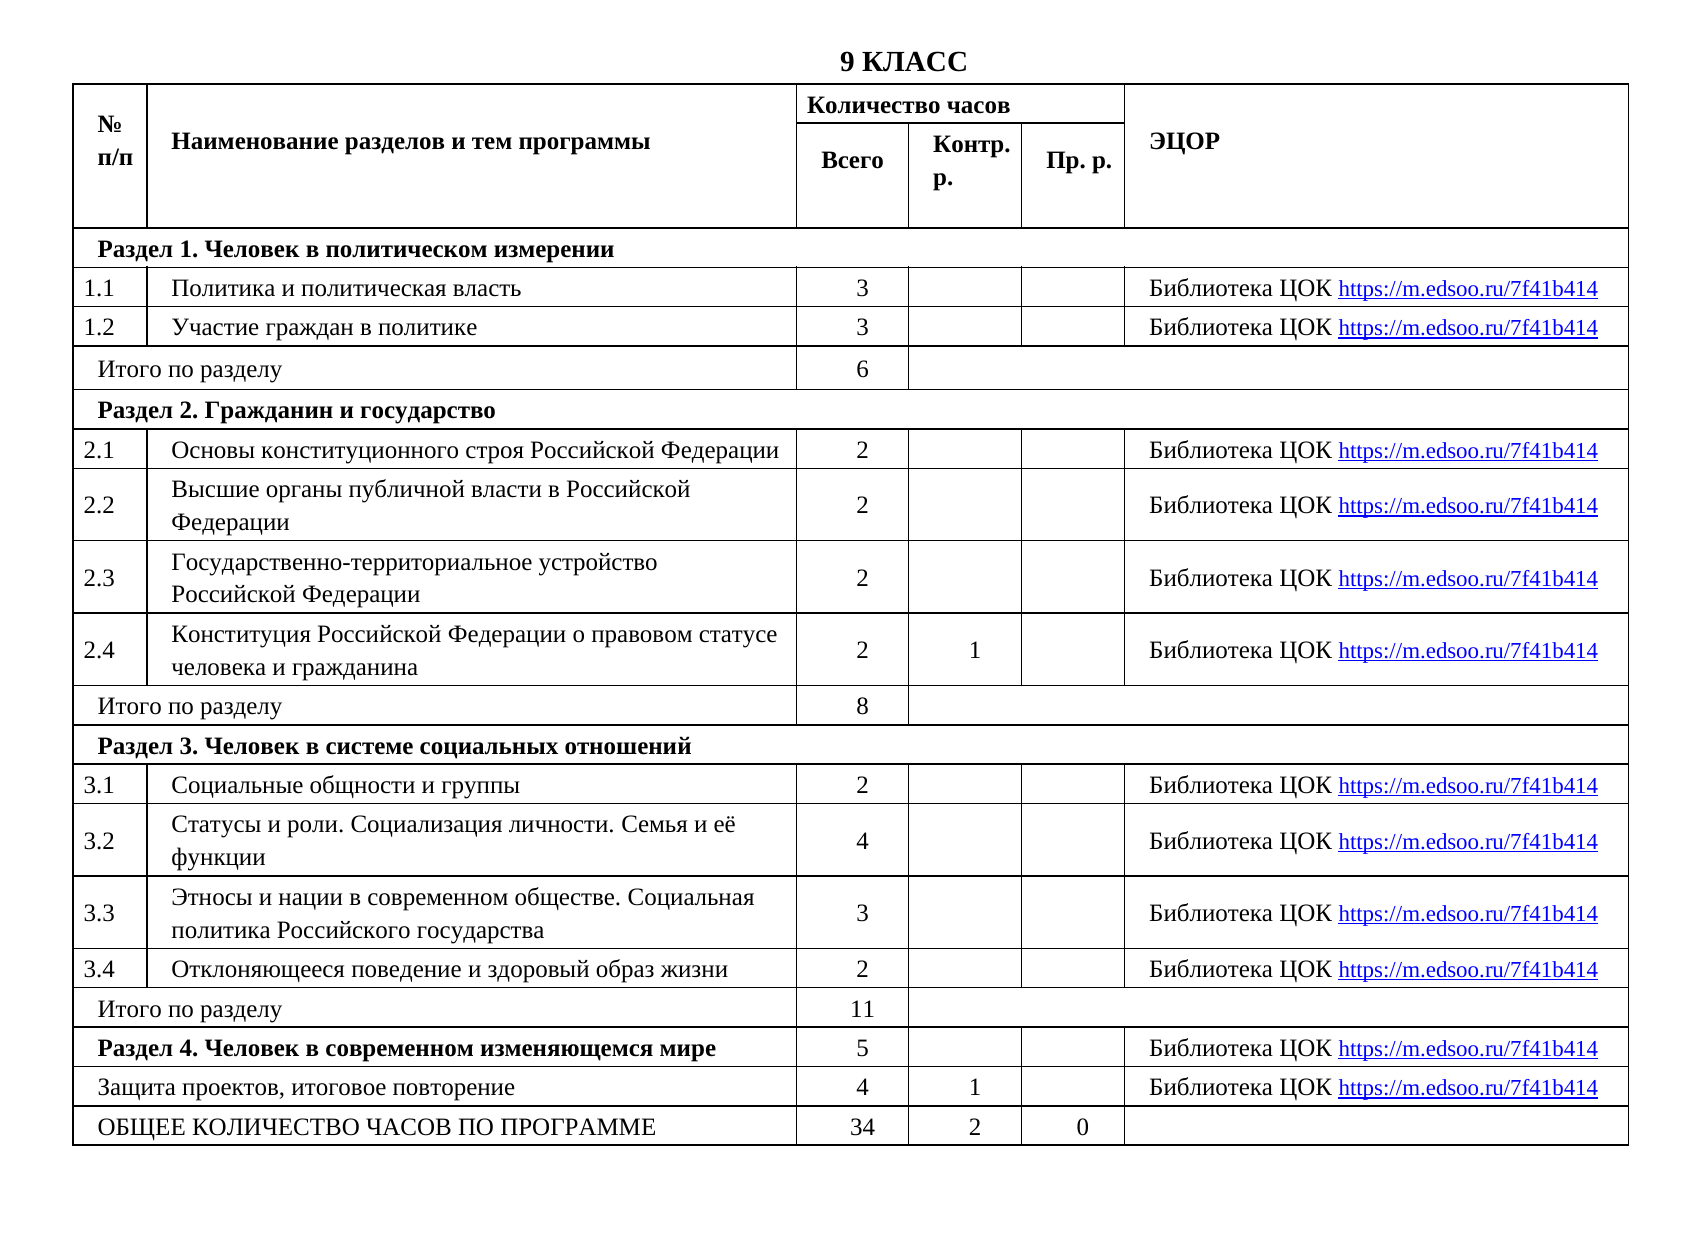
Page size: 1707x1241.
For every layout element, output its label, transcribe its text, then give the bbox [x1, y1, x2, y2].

table_cell 2 [797, 469, 908, 540]
table_cell Библиотека ЦОК https://m.edsoo.ru/7f41b414 [1125, 430, 1628, 467]
table_header Количество часов [797, 85, 1124, 122]
table_cell 34 [797, 1107, 908, 1144]
table_cell Контр. р. [909, 124, 1021, 227]
table_cell [909, 469, 1021, 540]
table_cell [909, 949, 1021, 987]
table_cell 1 [909, 614, 1021, 684]
table_cell 2.2 [74, 469, 146, 540]
table_cell Отклоняющееся поведение и здоровый образ жизни [148, 949, 796, 987]
table_cell 2 [797, 430, 908, 467]
table_cell Политика и политическая власть [148, 268, 796, 306]
table_cell Итого по разделу [74, 988, 796, 1026]
table_cell 3 [797, 307, 908, 345]
table_cell 2 [797, 614, 908, 684]
table_cell Библиотека ЦОК https://m.edsoo.ru/7f41b414 [1125, 541, 1628, 612]
table_cell 1.2 [74, 307, 146, 345]
table_cell [1125, 1107, 1628, 1144]
table_cell [909, 804, 1021, 875]
table_cell Высшие органы публичной власти в Российской Федерации [148, 469, 796, 540]
table_cell 2 [797, 949, 908, 987]
table_cell [1022, 949, 1124, 987]
table_cell 4 [797, 1067, 908, 1105]
table_cell Конституция Российской Федерации о правовом статусе человека и гражданина [148, 614, 796, 684]
table_cell 8 [797, 686, 908, 724]
table_cell Библиотека ЦОК https://m.edsoo.ru/7f41b414 [1125, 949, 1628, 987]
table_cell Итого по разделу [74, 347, 796, 389]
table_cell Раздел 2. Гражданин и государство [74, 390, 1628, 428]
table_cell 2 [797, 765, 908, 803]
table_cell Итого по разделу [74, 686, 796, 724]
table_cell ОБЩЕЕ КОЛИЧЕСТВО ЧАСОВ ПО ПРОГРАММЕ [74, 1107, 796, 1144]
table_cell 1 [909, 1067, 1021, 1105]
table_cell Раздел 4. Человек в современном изменяющемся мире [74, 1028, 796, 1066]
table_cell 3.2 [74, 804, 146, 875]
table_cell Библиотека ЦОК https://m.edsoo.ru/7f41b414 [1125, 804, 1628, 875]
table_cell [909, 686, 1628, 724]
table_cell Библиотека ЦОК https://m.edsoo.ru/7f41b414 [1125, 268, 1628, 306]
table_cell 3 [797, 268, 908, 306]
table_cell [1022, 1028, 1124, 1066]
table_cell [909, 541, 1021, 612]
table_cell [1022, 804, 1124, 875]
table_cell Библиотека ЦОК https://m.edsoo.ru/7f41b414 [1125, 469, 1628, 540]
table_cell 2 [797, 541, 908, 612]
table_cell [1022, 307, 1124, 345]
table_cell 1.1 [74, 268, 146, 306]
table_cell [909, 988, 1628, 1026]
table_cell 2 [909, 1107, 1021, 1144]
table_cell Раздел 1. Человек в политическом измерении [74, 229, 1628, 266]
table_cell [1022, 1067, 1124, 1105]
table_cell [1022, 614, 1124, 684]
table_cell Основы конституционного строя Российской Федерации [148, 430, 796, 467]
table_cell Библиотека ЦОК https://m.edsoo.ru/7f41b414 [1125, 765, 1628, 803]
table_cell Библиотека ЦОК https://m.edsoo.ru/7f41b414 [1125, 877, 1628, 947]
table_cell 4 [797, 804, 908, 875]
table_cell 3.4 [74, 949, 146, 987]
table_header ЭЦОР [1125, 85, 1628, 227]
table_cell 3.3 [74, 877, 146, 947]
table_cell 2.1 [74, 430, 146, 467]
table_cell 0 [1022, 1107, 1124, 1144]
table_cell Участие граждан в политике [148, 307, 796, 345]
table_cell Защита проектов, итоговое повторение [74, 1067, 796, 1105]
table_header № п/п [74, 85, 146, 227]
table_cell Библиотека ЦОК https://m.edsoo.ru/7f41b414 [1125, 307, 1628, 345]
table_cell 3.1 [74, 765, 146, 803]
table_cell [909, 877, 1021, 947]
table_cell Библиотека ЦОК https://m.edsoo.ru/7f41b414 [1125, 614, 1628, 684]
table_cell 3 [797, 877, 908, 947]
table_cell Раздел 3. Человек в системе социальных отношений [74, 726, 1628, 763]
table_cell [909, 430, 1021, 467]
table_cell 5 [797, 1028, 908, 1066]
table_cell Библиотека ЦОК https://m.edsoo.ru/7f41b414 [1125, 1067, 1628, 1105]
table_cell [1022, 268, 1124, 306]
table_cell Этносы и нации в современном обществе. Социальная политика Российского государства [148, 877, 796, 947]
table_cell [909, 1028, 1021, 1066]
table_cell [909, 268, 1021, 306]
table_cell Государственно-территориальное устройство Российской Федерации [148, 541, 796, 612]
table_cell [909, 307, 1021, 345]
table_cell Библиотека ЦОК https://m.edsoo.ru/7f41b414 [1125, 1028, 1628, 1066]
table_cell Всего [797, 124, 908, 227]
table_cell [1022, 469, 1124, 540]
table_cell [1022, 430, 1124, 467]
table_cell [909, 347, 1628, 389]
table_cell 6 [797, 347, 908, 389]
table_cell 2.4 [74, 614, 146, 684]
table_cell [1022, 765, 1124, 803]
table_cell 11 [797, 988, 908, 1026]
table_cell Пр. р. [1022, 124, 1124, 227]
table_cell Статусы и роли. Социализация личности. Семья и её функции [148, 804, 796, 875]
text 9 КЛАСС [190, 44, 1618, 78]
table_cell [1022, 877, 1124, 947]
table_header Наименование разделов и тем программы [148, 85, 796, 227]
table_cell Социальные общности и группы [148, 765, 796, 803]
table_cell [909, 765, 1021, 803]
table_cell [1022, 541, 1124, 612]
table_cell 2.3 [74, 541, 146, 612]
